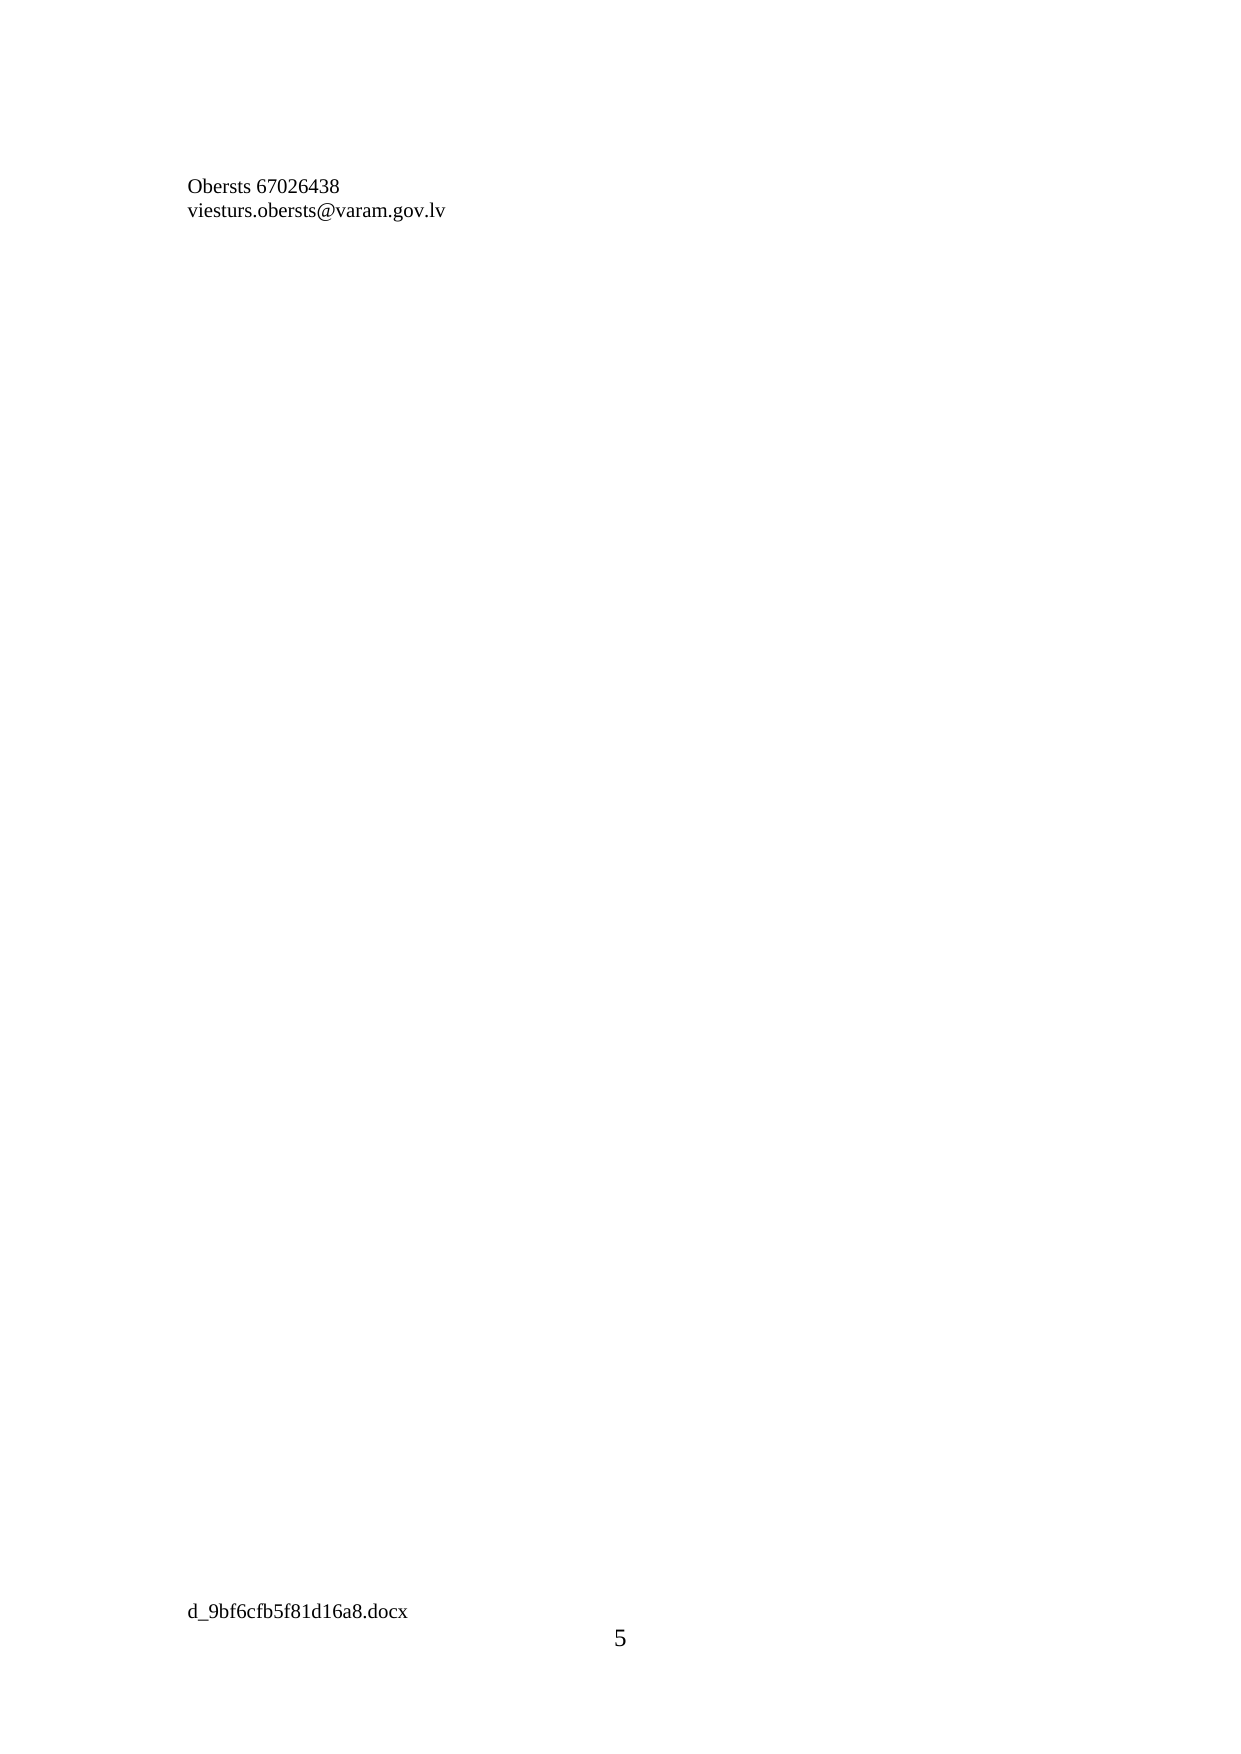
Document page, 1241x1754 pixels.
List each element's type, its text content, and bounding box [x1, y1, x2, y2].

text viesturs.obersts@varam.gov.lv [187, 198, 1023, 222]
text Obersts 67026438 [187, 174, 1023, 198]
